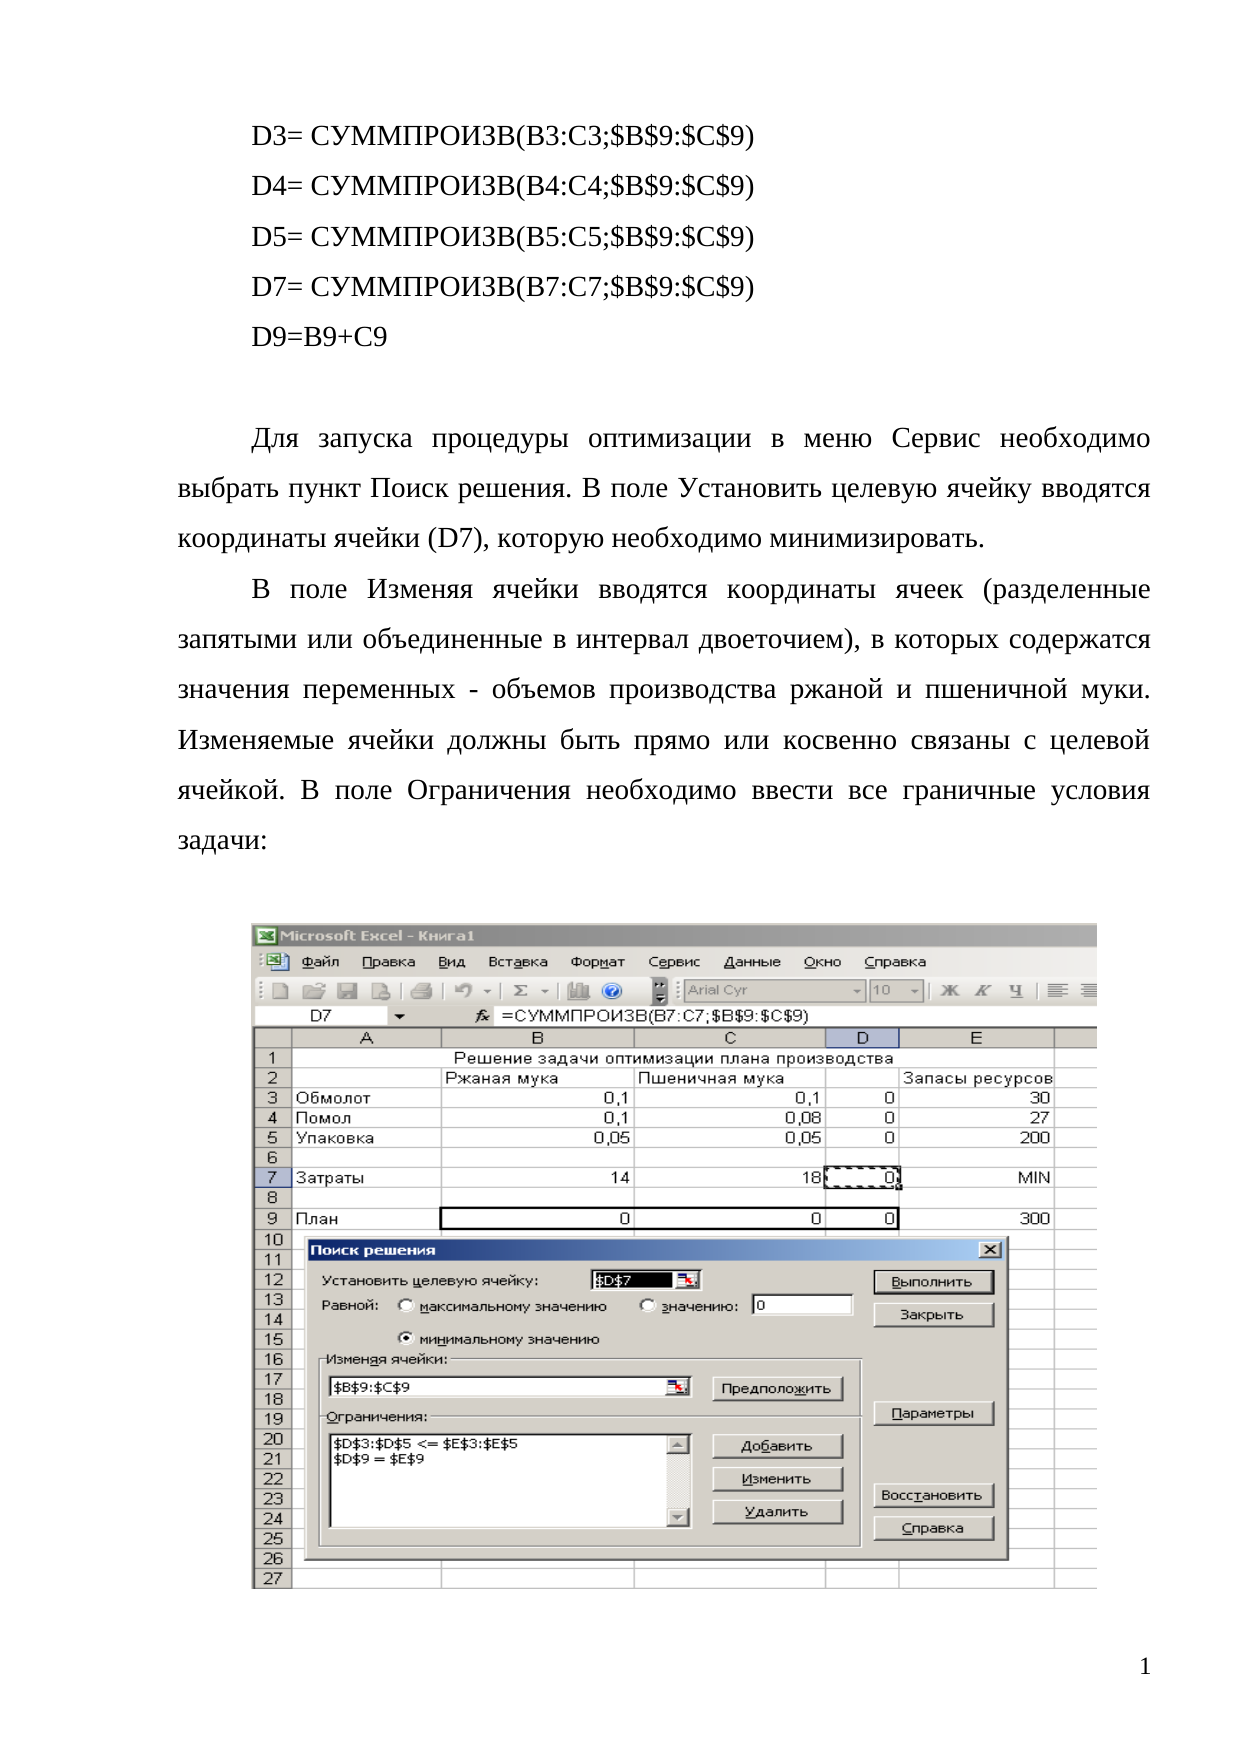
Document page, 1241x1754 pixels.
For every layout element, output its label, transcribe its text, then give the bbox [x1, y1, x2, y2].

text D7= СУММПРОИЗВ(B7:C7;$B$9:$C$9) [177, 269, 1152, 303]
text D9=B9+C9 [177, 319, 1152, 353]
text D4= СУММПРОИЗВ(B4:C4;$B$9:$C$9) [177, 168, 1152, 202]
text D5= СУММПРОИЗВ(B5:C5;$B$9:$C$9) [177, 219, 1152, 252]
text D3= СУММПРОИЗВ(B3:C3;$B$9:$C$9) [177, 118, 1152, 152]
picture [251, 923, 1097, 1589]
text В поле Изменяя ячейки вводятся координаты ячеек (разделенные запятыми или объединенные в интервал двоеточием), в которых содержатся значения переменных - объемов производства ржаной и пшеничной муки. Изменяемые ячейки должны быть прямо или косвенно связаны с целевой ячейкой. В поле Ограничения необходимо ввести все граничные условия задачи: [177, 571, 1152, 856]
text Для запуска процедуры оптимизации в меню Сервис необходимо выбрать пункт Поиск решения. В поле Установить целевую ячейку вводятся координаты ячейки (D7), которую необходимо минимизировать. [177, 420, 1152, 554]
